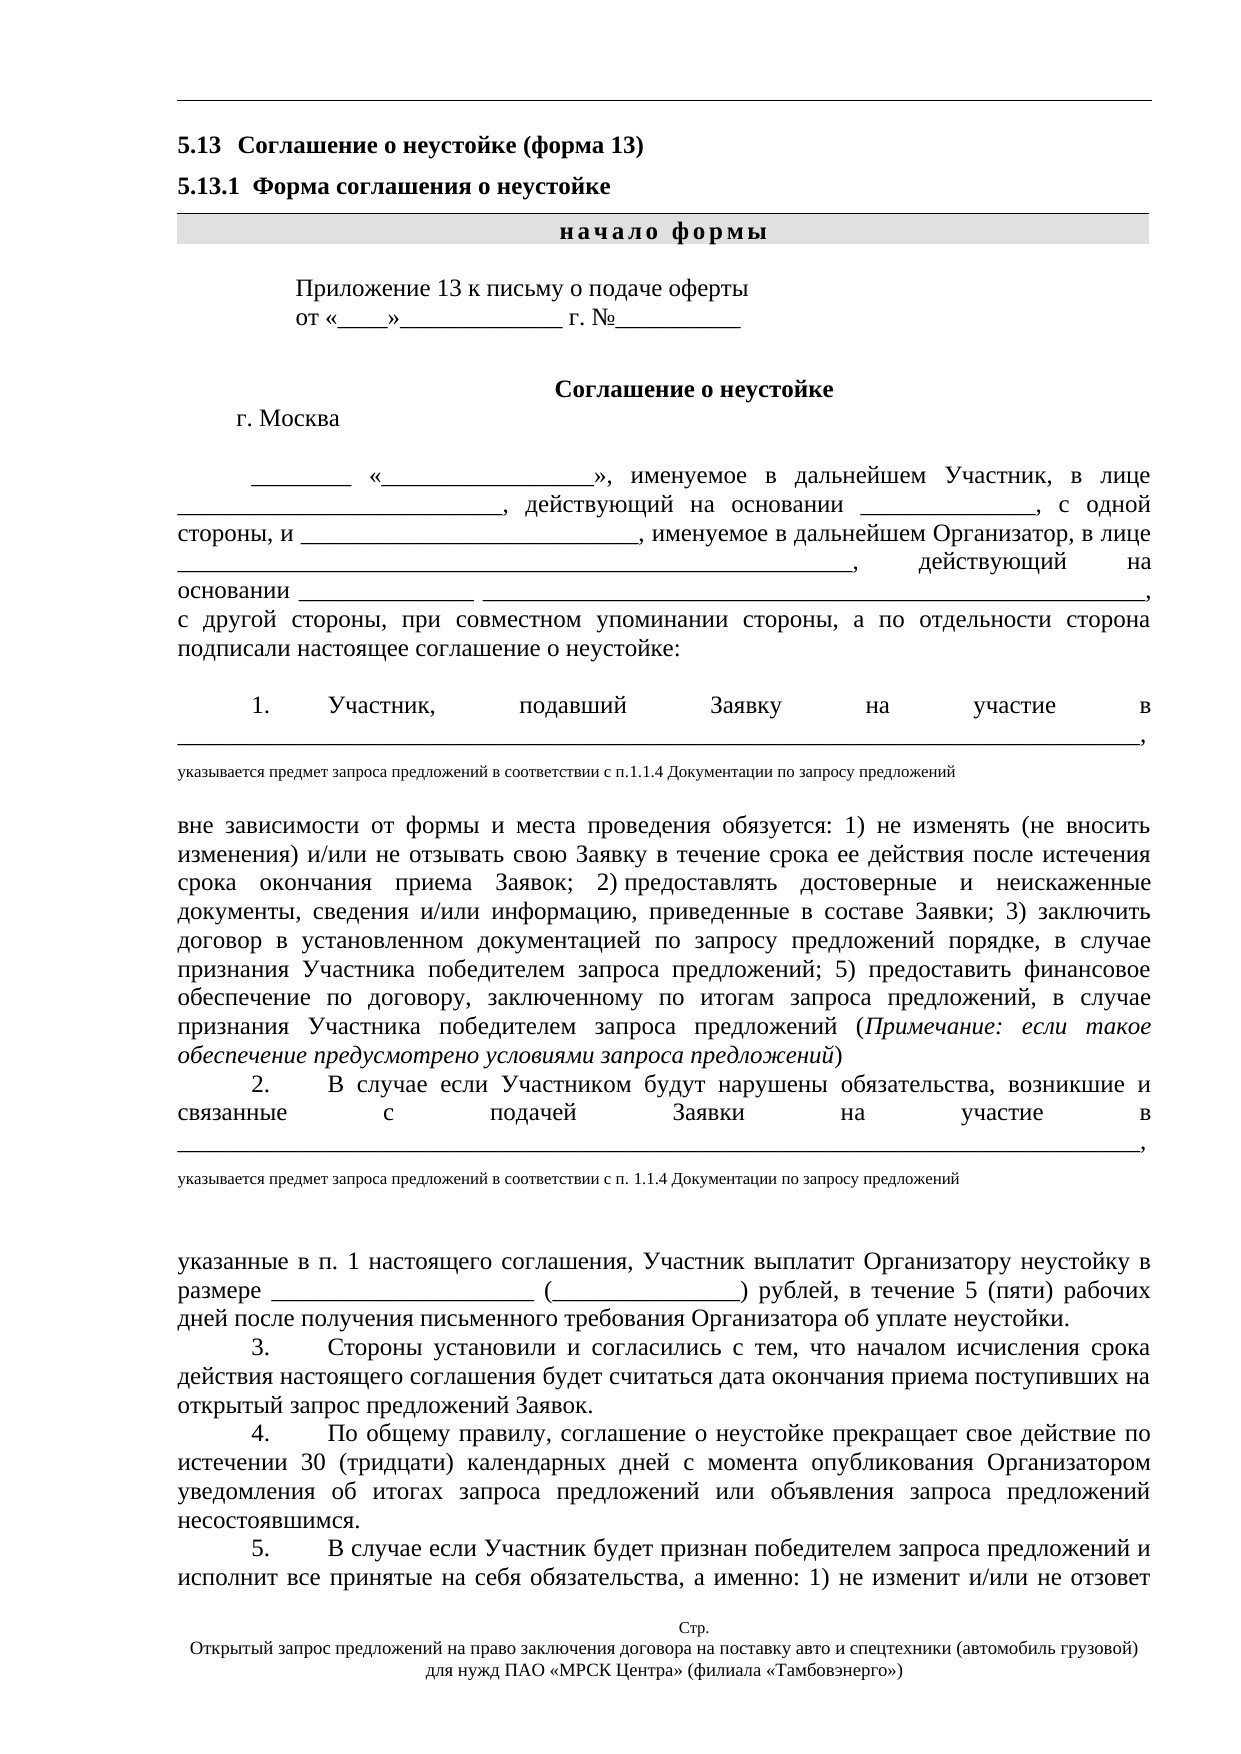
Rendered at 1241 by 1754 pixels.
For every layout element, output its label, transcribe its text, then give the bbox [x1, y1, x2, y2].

text указывается предмет запроса предложений в соответствии с п. 1.1.4 Документации по запросу предложений [177, 1155, 1152, 1188]
text г. Москва [177, 403, 1152, 431]
text Соглашение о неустойке [177, 374, 1152, 403]
list Стороны установили и согласились с тем, что началом исчисления срока действия настоящего соглашения будет считаться дата окончания приема поступивших на открытый запрос предложений Заявок. [177, 1332, 1152, 1418]
subtitle Соглашение о неустойке (форма 13) [177, 130, 1152, 159]
subtitle Форма соглашения о неустойке [177, 171, 1152, 200]
list По общему правилу, соглашение о неустойке прекращает свое действие по истечении 30 (тридцати) календарных дней с момента опубликования Организатором уведомления об итогах запроса предложений или объявления запроса предложений несостоявшимся. [177, 1418, 1152, 1533]
text Приложение 13 к письму о подаче оферты от «____»_____________ г. №__________ [295, 273, 1152, 331]
text указывается предмет запроса предложений в соответствии с п.1.1.4 Документации по запросу предложений [177, 748, 1152, 781]
text ________ «_________________», именуемое в дальнейшем Участник, в лице __________________________, действующий на основании ______________, с одной стороны, и ___________________________, именуемое в дальнейшем Организатор, в лице ______________________________________________________, действующий на основании ______________ _____________________________________________________, с другой стороны, при совместном упоминании стороны, а по отдельности сторона подписали настоящее соглашение о неустойке: [177, 460, 1152, 661]
text вне зависимости от формы и места проведения обязуется: 1) не изменять (не вносить изменения) и/или не отзывать свою Заявку в течение срока ее действия после истечения срока окончания приема Заявок; 2) предоставлять достоверные и неискаженные документы, сведения и/или информацию, приведенные в составе Заявки; 3) заключить договор в установленном документацией по запросу предложений порядке, в случае признания Участника победителем запроса предложений; 5) предоставить финансовое обеспечение по договору, заключенному по итогам запроса предложений, в случае признания Участника победителем запроса предложений (Примечание: если такое обеспечение предусмотрено условиями запроса предложений) [177, 810, 1152, 1069]
text указанные в п. 1 настоящего соглашения, Участник выплатит Организатору неустойку в размере _____________________ (_______________) рублей, в течение 5 (пяти) рабочих дней после получения письменного требования Организатора об уплате неустойки. [177, 1246, 1152, 1332]
list Участник, подавший Заявку на участие в _____________________________________________________________________________, [177, 690, 1152, 748]
list В случае если Участником будут нарушены обязательства, возникшие и связанные с подачей Заявки на участие в _____________________________________________________________________________, [177, 1069, 1152, 1155]
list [177, 1533, 1152, 1591]
text начало формы [177, 214, 1149, 244]
